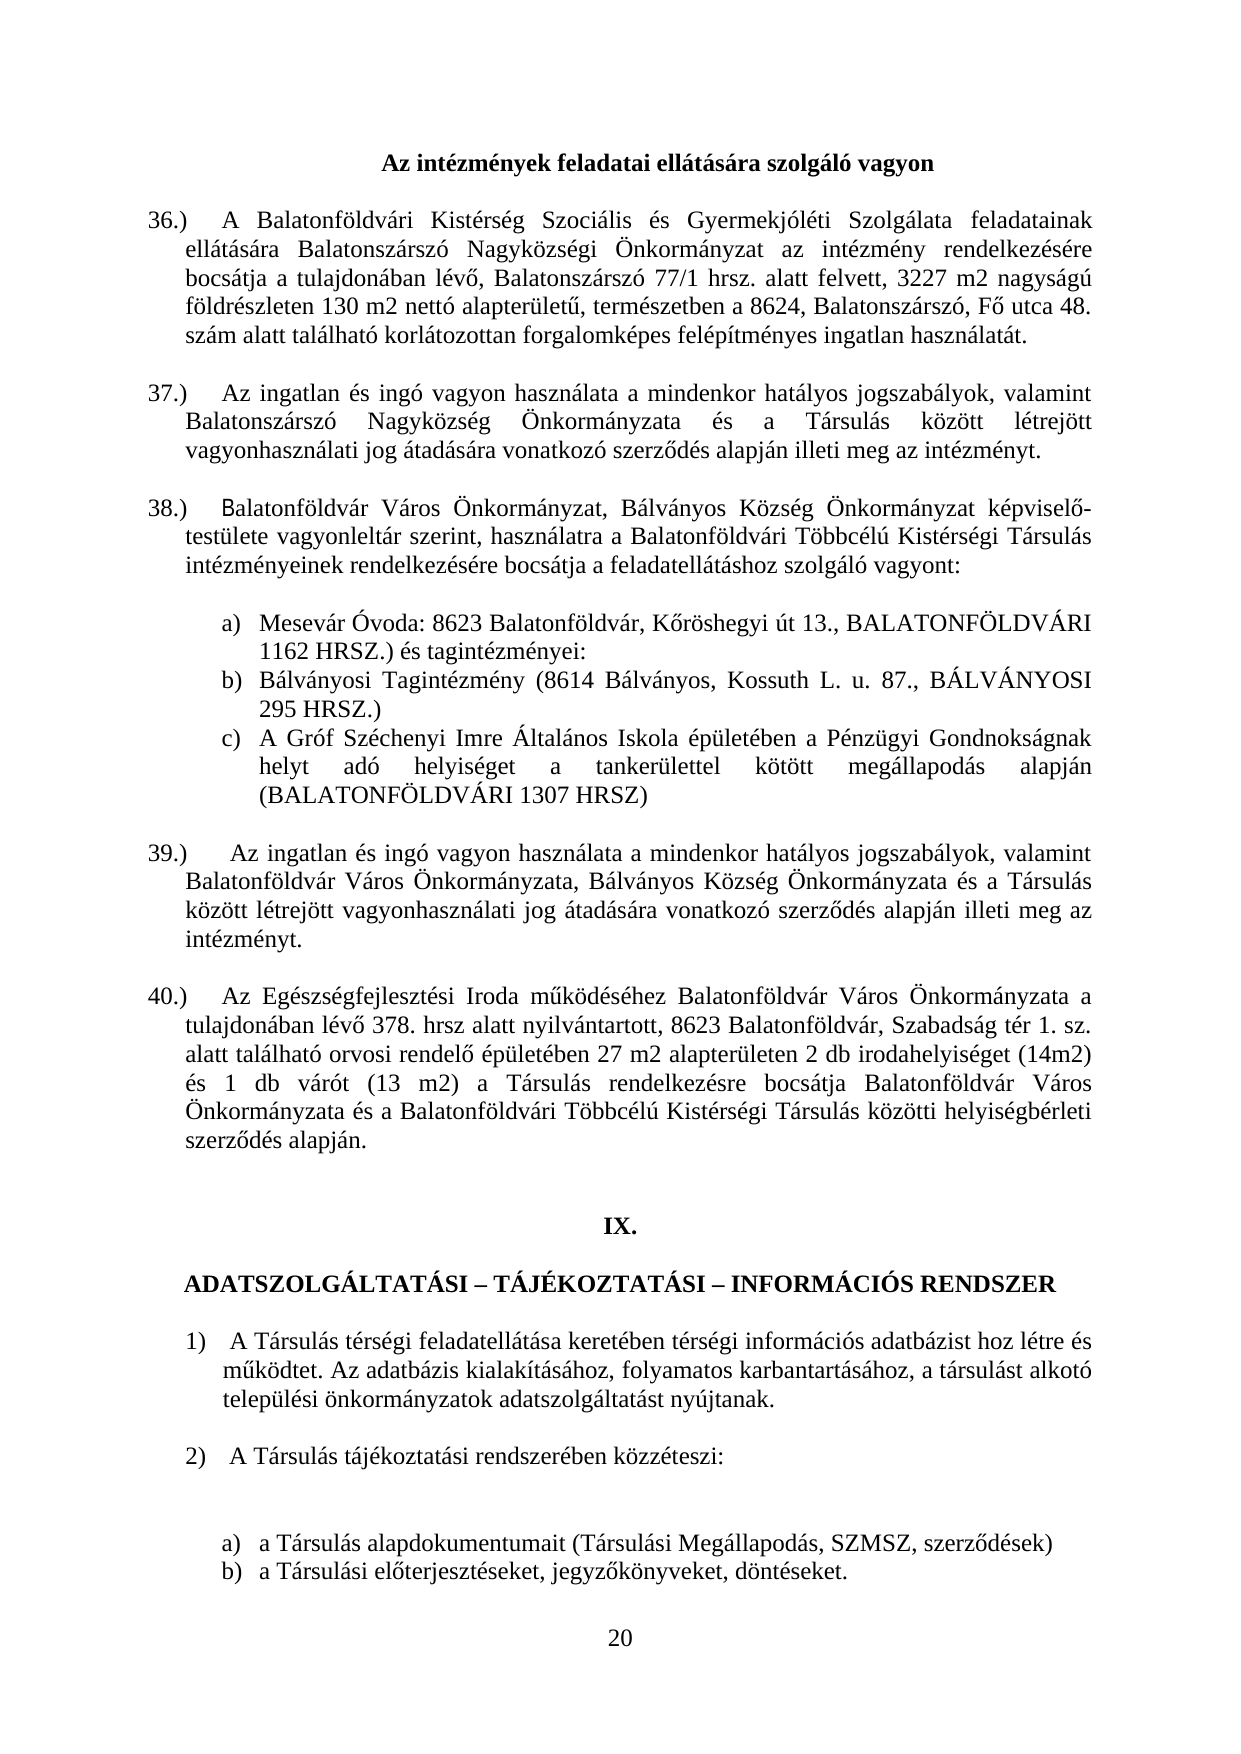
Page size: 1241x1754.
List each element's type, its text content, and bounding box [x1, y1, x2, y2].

list Balatonföldvár Város Önkormányzat, Bálványos Község Önkormányzat képviselő-testülete vagyonleltár szerint, használatra a Balatonföldvári Többcélú Kistérségi Társulás intézményeinek rendelkezésére bocsátja a feladatellátáshoz szolgáló vagyont: [148, 492, 1093, 579]
text ADATSZOLGÁLTATÁSI – TÁJÉKOZTATÁSI – INFORMÁCIÓS RENDSZER [148, 1269, 1093, 1298]
list Az ingatlan és ingó vagyon használata a mindenkor hatályos jogszabályok, valamint Balatonszárszó Nagyközség Önkormányzata és a Társulás között létrejött vagyonhasználati jog átadására vonatkozó szerződés alapján illeti meg az intézményt. [148, 378, 1093, 464]
list A Gróf Széchenyi Imre Általános Iskola épületében a Pénzügyi Gondnokságnak helyt adó helyiséget a tankerülettel kötött megállapodás alapján (BALATONFÖLDVÁRI 1307 HRSZ) [221, 723, 1093, 809]
list A Társulás tájékoztatási rendszerében közzéteszi: [185, 1441, 1093, 1470]
list a Társulás alapdokumentumait (Társulási Megállapodás, SZMSZ, szerződések) [221, 1528, 1093, 1556]
list Bálványosi Tagintézmény (8614 Bálványos, Kossuth L. u. 87., BÁLVÁNYOSI 295 HRSZ.) [221, 665, 1093, 723]
list a Társulási előterjesztéseket, jegyzőkönyveket, döntéseket. [221, 1556, 1093, 1585]
list A Balatonföldvári Kistérség Szociális és Gyermekjóléti Szolgálata feladatainak ellátására Balatonszárszó Nagyközségi Önkormányzat az intézmény rendelkezésére bocsátja a tulajdonában lévő, Balatonszárszó 77/1 hrsz. alatt felvett, 3227 m2 nagyságú földrészleten 130 m2 nettó alapterületű, természetben a 8624, Balatonszárszó, Fő utca 48. szám alatt található korlátozottan forgalomképes felépítményes ingatlan használatát. [148, 205, 1093, 349]
list Az intézmények feladatai ellátására szolgáló vagyon [223, 148, 1093, 176]
text IX. [148, 1211, 1093, 1240]
list A Társulás térségi feladatellátása keretében térségi információs adatbázist hoz létre és működtet. Az adatbázis kialakításához, folyamatos karbantartásához, a társulást alkotó települési önkormányzatok adatszolgáltatást nyújtanak. [185, 1326, 1093, 1413]
list Mesevár Óvoda: 8623 Balatonföldvár, Kőröshegyi út 13., BALATONFÖLDVÁRI 1162 HRSZ.) és tagintézményei: [221, 608, 1093, 665]
list Az Egészségfejlesztési Iroda működéséhez Balatonföldvár Város Önkormányzata a tulajdonában lévő 378. hrsz alatt nyilvántartott, 8623 Balatonföldvár, Szabadság tér 1. sz. alatt található orvosi rendelő épületében 27 m2 alapterületen 2 db irodahelyiséget (14m2) és 1 db várót (13 m2) a Társulás rendelkezésre bocsátja Balatonföldvár Város Önkormányzata és a Balatonföldvári Többcélú Kistérségi Társulás közötti helyiségbérleti szerződés alapján. [148, 981, 1093, 1154]
list Az ingatlan és ingó vagyon használata a mindenkor hatályos jogszabályok, valamint Balatonföldvár Város Önkormányzata, Bálványos Község Önkormányzata és a Társulás között létrejött vagyonhasználati jog átadására vonatkozó szerződés alapján illeti meg az intézményt. [148, 838, 1093, 953]
